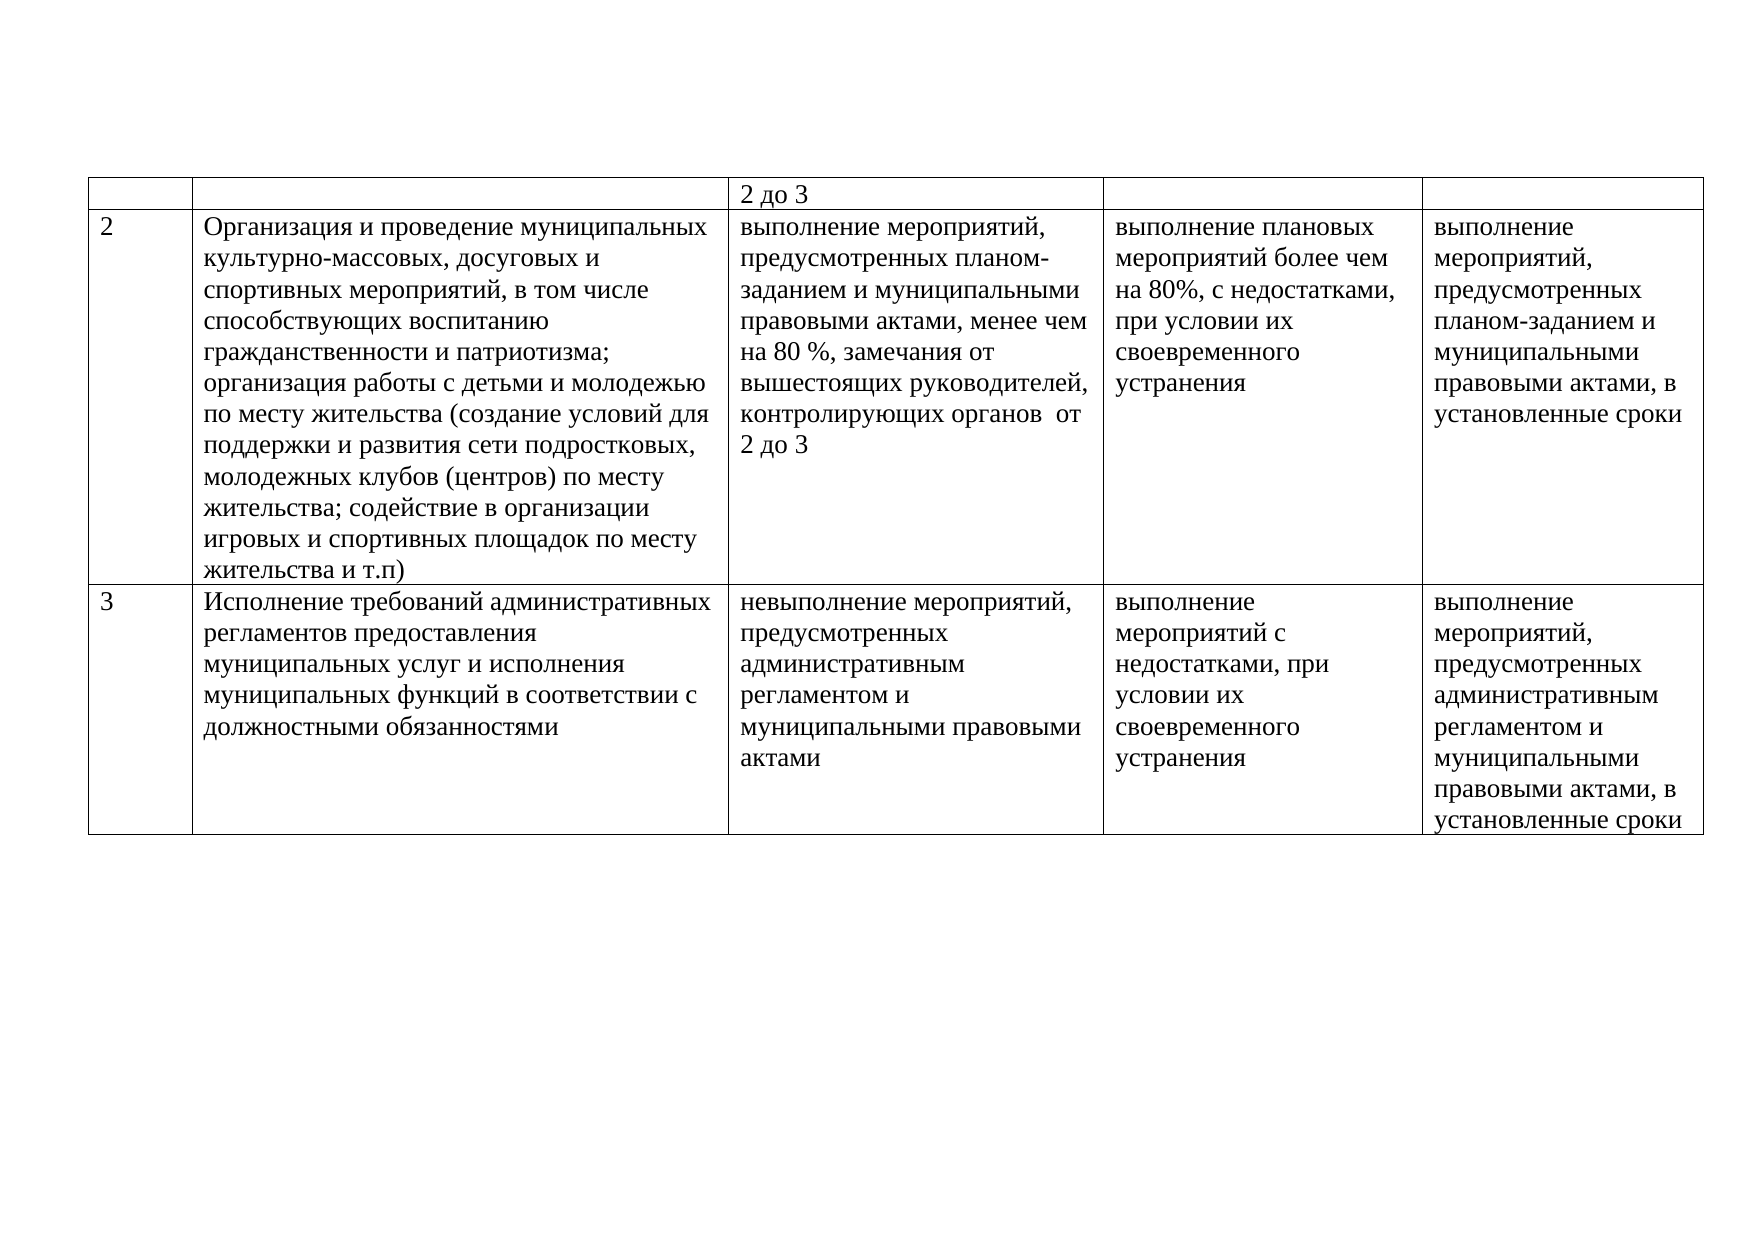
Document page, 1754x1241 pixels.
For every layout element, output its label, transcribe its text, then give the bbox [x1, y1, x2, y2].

table_cell 1 [89, 178, 192, 209]
table_cell выполнение плановых мероприятий более чем на 80%, с недостатками, при условии их своевременного устранения [1104, 210, 1422, 584]
table_cell Исполнение требований административных регламентов предоставления муниципальных услуг и исполнения муниципальных функций в соответствии с должностными обязанностями [193, 585, 728, 834]
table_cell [193, 178, 728, 209]
table_cell выполнение мероприятий, предусмотренных административным регламентом и муниципальными правовыми актами, в установленные сроки [1423, 585, 1703, 834]
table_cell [729, 178, 1103, 209]
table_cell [1423, 178, 1703, 209]
table_cell невыполнение мероприятий, предусмотренных административным регламентом и муниципальными правовыми актами [729, 585, 1103, 834]
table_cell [1104, 178, 1422, 209]
table_cell Организация и проведение муниципальных культурно-массовых, досуговых и спортивных мероприятий, в том числе способствующих воспитанию гражданственности и патриотизма; организация работы с детьми и молодежью по месту жительства (создание условий для поддержки и развития сети подростковых, молодежных клубов (центров) по месту жительства; содействие в организации игровых и спортивных площадок по месту жительства и т.п) [193, 210, 728, 584]
table_cell выполнение мероприятий, предусмотренных планом-заданием и муниципальными правовыми актами, в установленные сроки [1423, 210, 1703, 584]
table_cell 2 [89, 210, 192, 584]
table_cell выполнение мероприятий с недостатками, при условии их своевременного устранения [1104, 585, 1422, 834]
table_cell 3 [89, 585, 192, 834]
